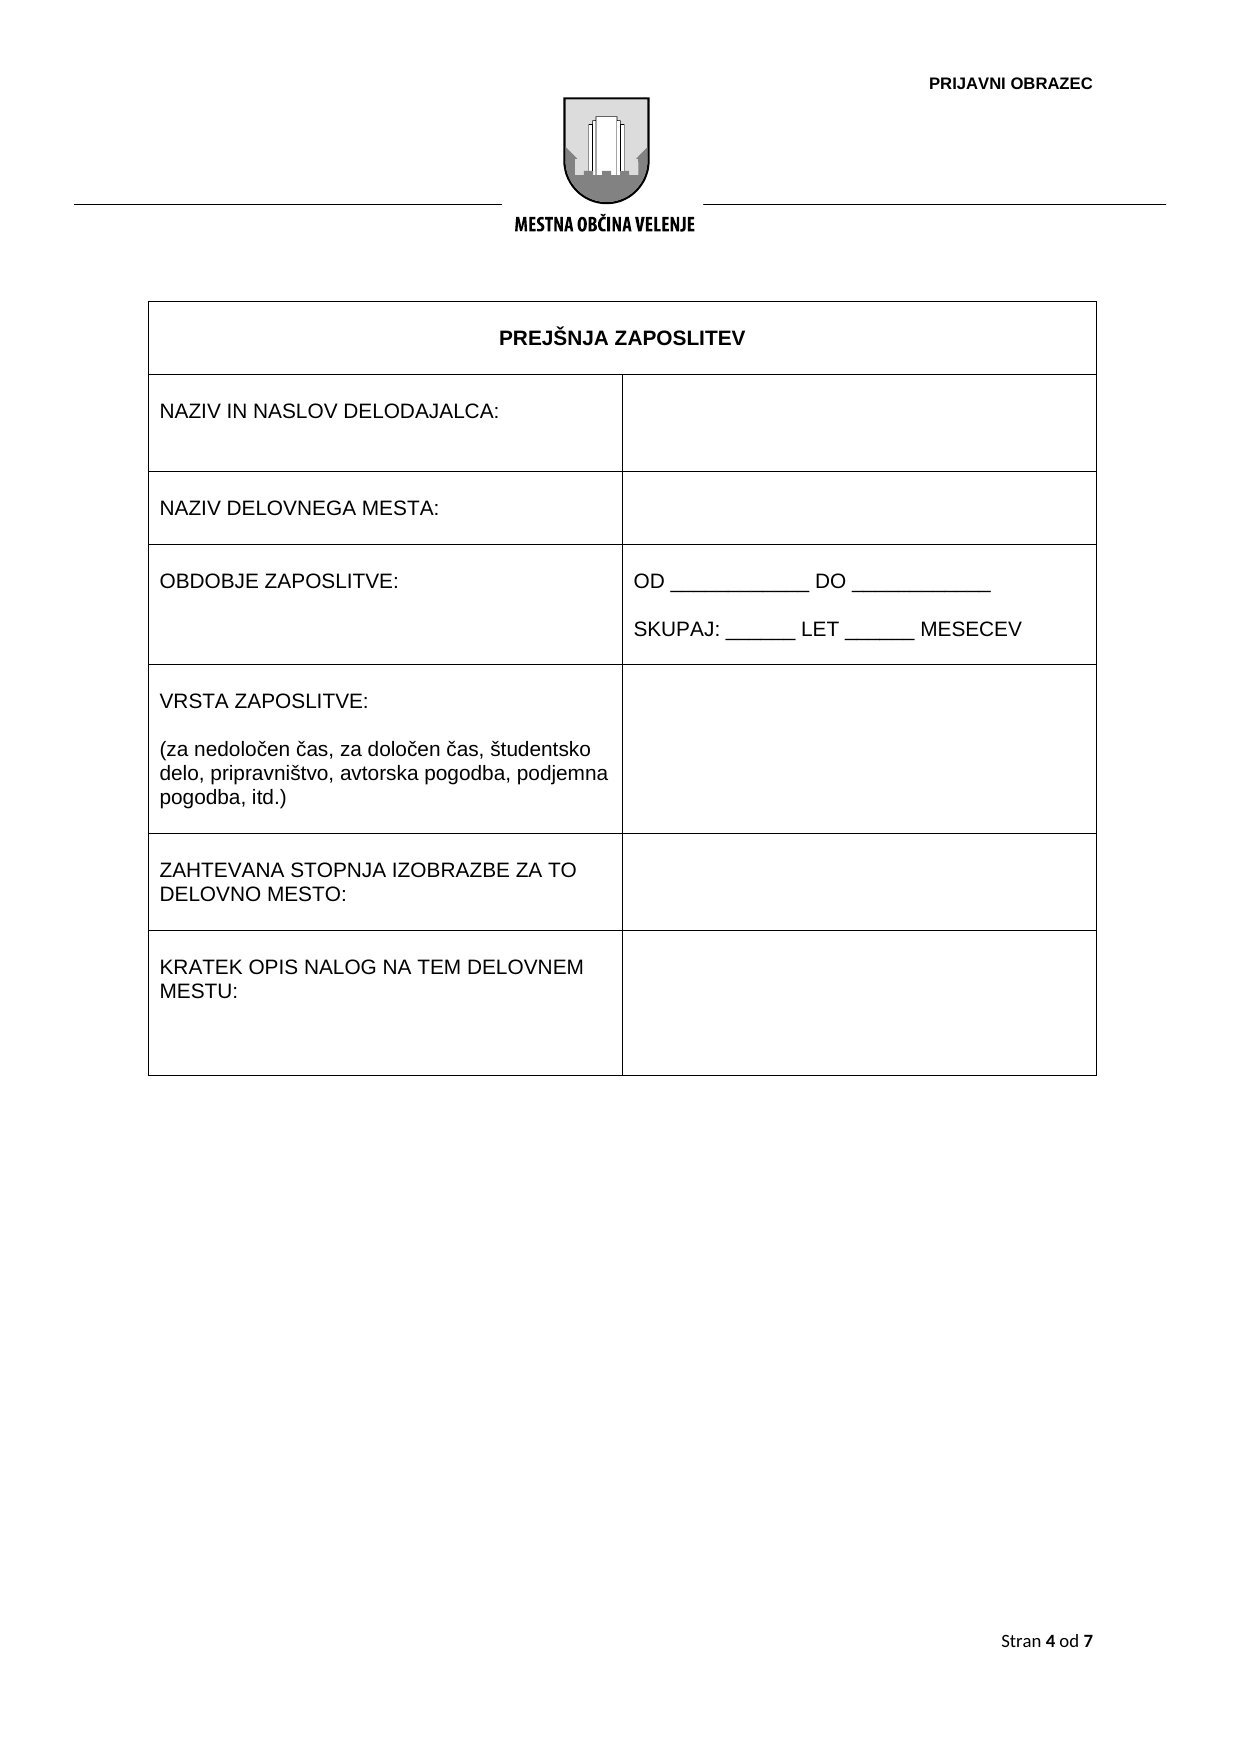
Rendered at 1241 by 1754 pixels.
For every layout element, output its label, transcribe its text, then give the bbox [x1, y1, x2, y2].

table_cell [623, 472, 1096, 543]
table_cell VRSTA ZAPOSLITVE: (za nedoločen čas, za določen čas, študentsko delo, pripravništvo, avtorska pogodba, podjemna pogodba, itd.) [149, 665, 622, 833]
table_cell OD ____________ DO ____________ SKUPAJ: ______ LET ______ MESECEV [623, 545, 1096, 664]
table_cell KRATEK OPIS NALOG NA TEM DELOVNEM MESTU: [149, 931, 622, 1075]
table_cell [623, 931, 1096, 1075]
table_header PREJŠNJA ZAPOSLITEV [149, 302, 1096, 374]
table_cell NAZIV IN NASLOV DELODAJALCA: [149, 375, 622, 471]
table_cell OBDOBJE ZAPOSLITVE: [149, 545, 622, 664]
table_cell [623, 665, 1096, 833]
table_cell [623, 834, 1096, 930]
table_cell ZAHTEVANA STOPNJA IZOBRAZBE ZA TO DELOVNO MESTO: [149, 834, 622, 930]
table_cell [623, 375, 1096, 471]
table_cell NAZIV DELOVNEGA MESTA: [149, 472, 622, 543]
